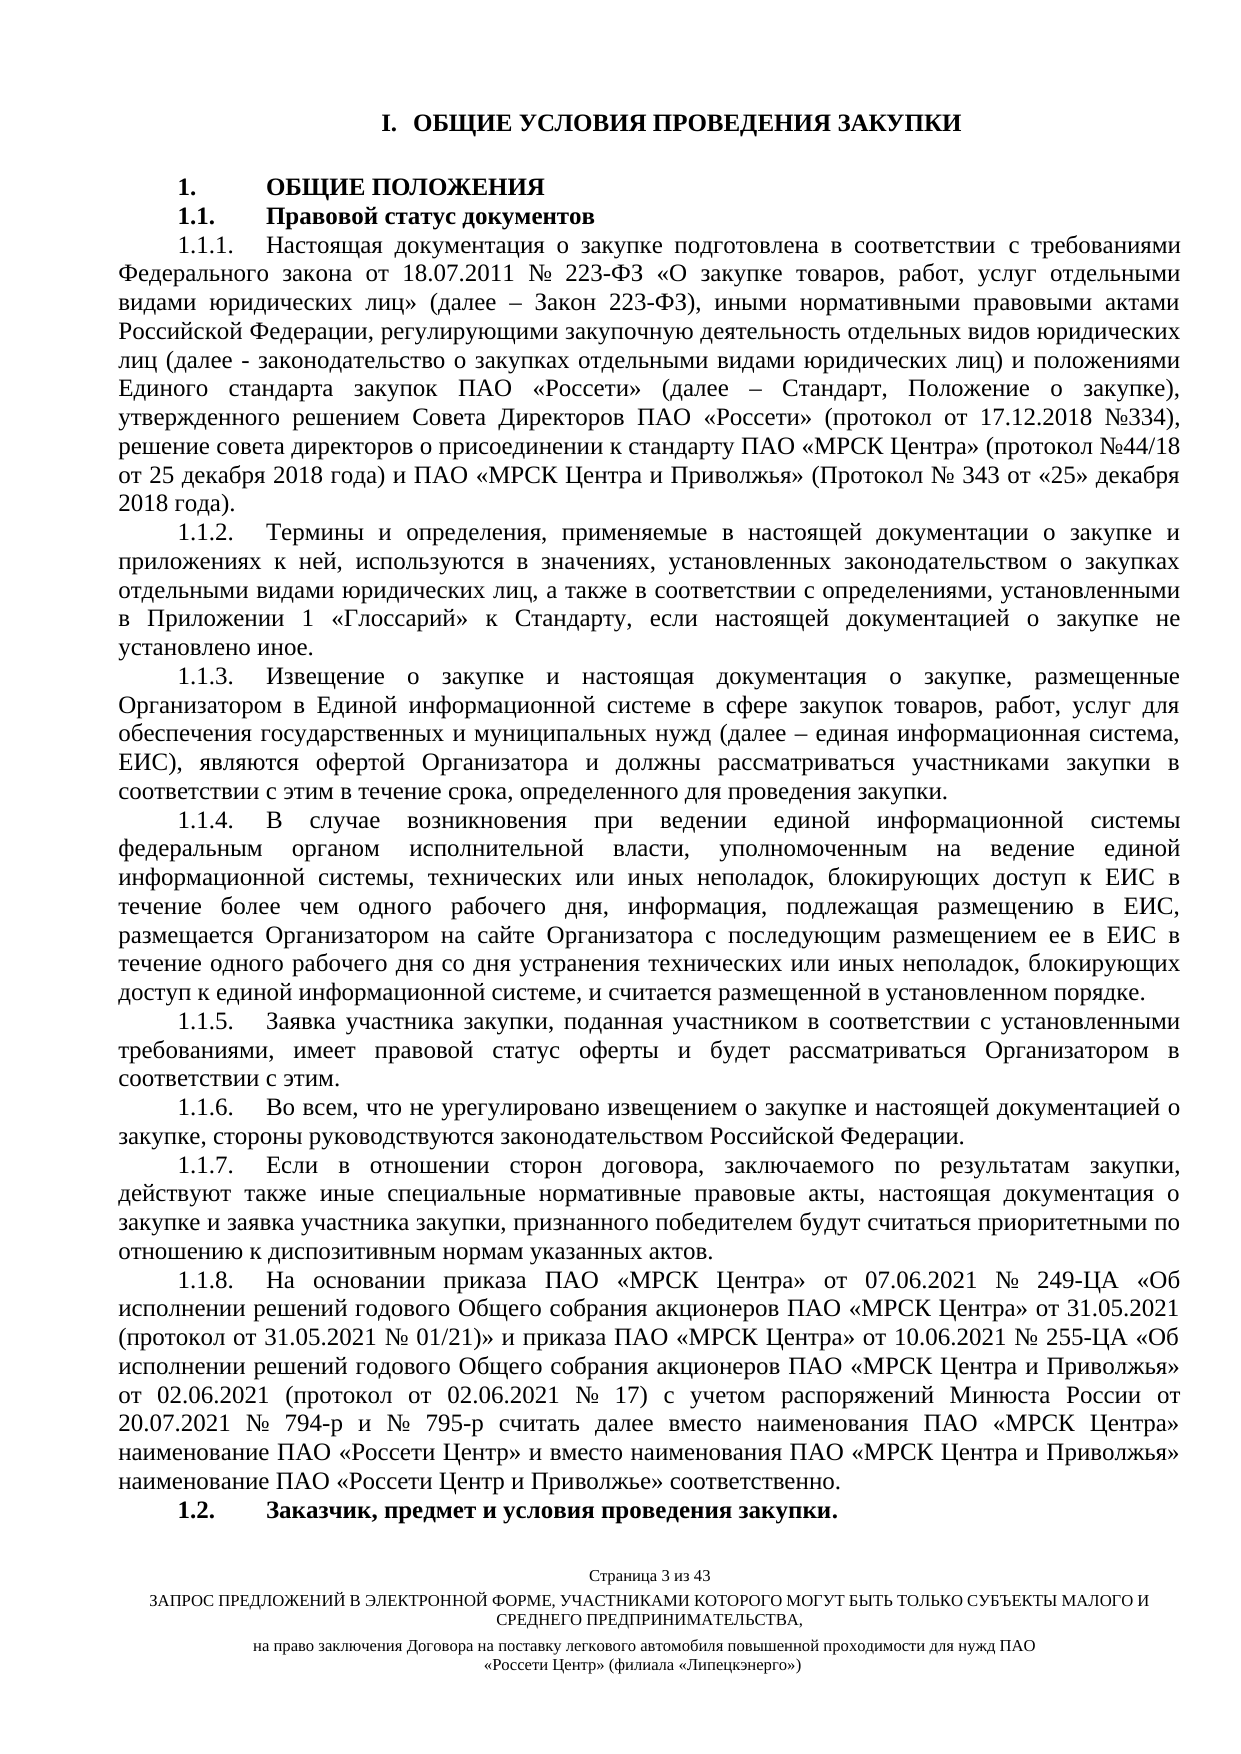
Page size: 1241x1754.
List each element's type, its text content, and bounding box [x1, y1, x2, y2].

subtitle Правовой статус документов [118, 201, 1181, 230]
list Извещение о закупке и настоящая документация о закупке, размещенные Организатором в Единой информационной системе в сфере закупок товаров, работ, услуг для обеспечения государственных и муниципальных нужд (далее – единая информационная система, ЕИС), являются офертой Организатора и должны рассматриваться участниками закупки в соответствии с этим в течение срока, определенного для проведения закупки. [118, 661, 1181, 805]
subtitle ОБЩИЕ УСЛОВИЯ ПРОВЕДЕНИЯ закупки [118, 108, 1181, 137]
subtitle Заказчик, предмет и условия проведения закупки. [118, 1495, 1181, 1523]
list Заявка участника закупки, поданная участником в соответствии с установленными требованиями, имеет правовой статус оферты и будет рассматриваться Организатором в соответствии с этим. [118, 1006, 1181, 1092]
list Настоящая документация о закупке подготовлена в соответствии с требованиями Федерального закона от 18.07.2011 № 223-ФЗ «О закупке товаров, работ, услуг отдельными видами юридических лиц» (далее – Закон 223-ФЗ), иными нормативными правовыми актами Российской Федерации, регулирующими закупочную деятельность отдельных видов юридических лиц (далее - законодательство о закупках отдельными видами юридических лиц) и положениями Единого стандарта закупок ПАО «Россети» (далее – Стандарт, Положение о закупке), утвержденного решением Совета Директоров ПАО «Россети» (протокол от 17.12.2018 №334), решение совета директоров о присоединении к стандарту ПАО «МРСК Центра» (протокол №44/18 от 25 декабря 2018 года) и ПАО «МРСК Центра и Приволжья» (Протокол № 343 от «25» декабря 2018 года). [118, 230, 1181, 517]
list Термины и определения, применяемые в настоящей документации о закупке и приложениях к ней, используются в значениях, установленных законодательством о закупках отдельными видами юридических лиц, а также в соответствии с определениями, установленными в Приложении 1 «Глоссарий» к Стандарту, если настоящей документацией о закупке не установлено иное. [118, 517, 1181, 661]
list На основании приказа ПАО «МРСК Центра» от 07.06.2021 № 249-ЦА «Об исполнении решений годового Общего собрания акционеров ПАО «МРСК Центра» от 31.05.2021 (протокол от 31.05.2021 № 01/21)» и приказа ПАО «МРСК Центра» от 10.06.2021 № 255-ЦА «Об исполнении решений годового Общего собрания акционеров ПАО «МРСК Центра и Приволжья» от 02.06.2021 (протокол от 02.06.2021 № 17) с учетом распоряжений Минюста России от 20.07.2021 № 794-р и № 795-р считать далее вместо наименования ПАО «МРСК Центра» наименование ПАО «Россети Центр» и вместо наименования ПАО «МРСК Центра и Приволжья» наименование ПАО «Россети Центр и Приволжье» соответственно. [118, 1265, 1181, 1495]
subtitle ОБЩИЕ ПОЛОЖЕНИЯ [118, 172, 1181, 201]
list В случае возникновения при ведении единой информационной системы федеральным органом исполнительной власти, уполномоченным на ведение единой информационной системы, технических или иных неполадок, блокирующих доступ к ЕИС в течение более чем одного рабочего дня, информация, подлежащая размещению в ЕИС, размещается Организатором на сайте Организатора с последующим размещением ее в ЕИС в течение одного рабочего дня со дня устранения технических или иных неполадок, блокирующих доступ к единой информационной системе, и считается размещенной в установленном порядке. [118, 805, 1181, 1006]
list Если в отношении сторон договора, заключаемого по результатам закупки, действуют также иные специальные нормативные правовые акты, настоящая документация о закупке и заявка участника закупки, признанного победителем будут считаться приоритетными по отношению к диспозитивным нормам указанных актов. [118, 1150, 1181, 1265]
list Во всем, что не урегулировано извещением о закупке и настоящей документацией о закупке, стороны руководствуются законодательством Российской Федерации. [118, 1092, 1181, 1150]
